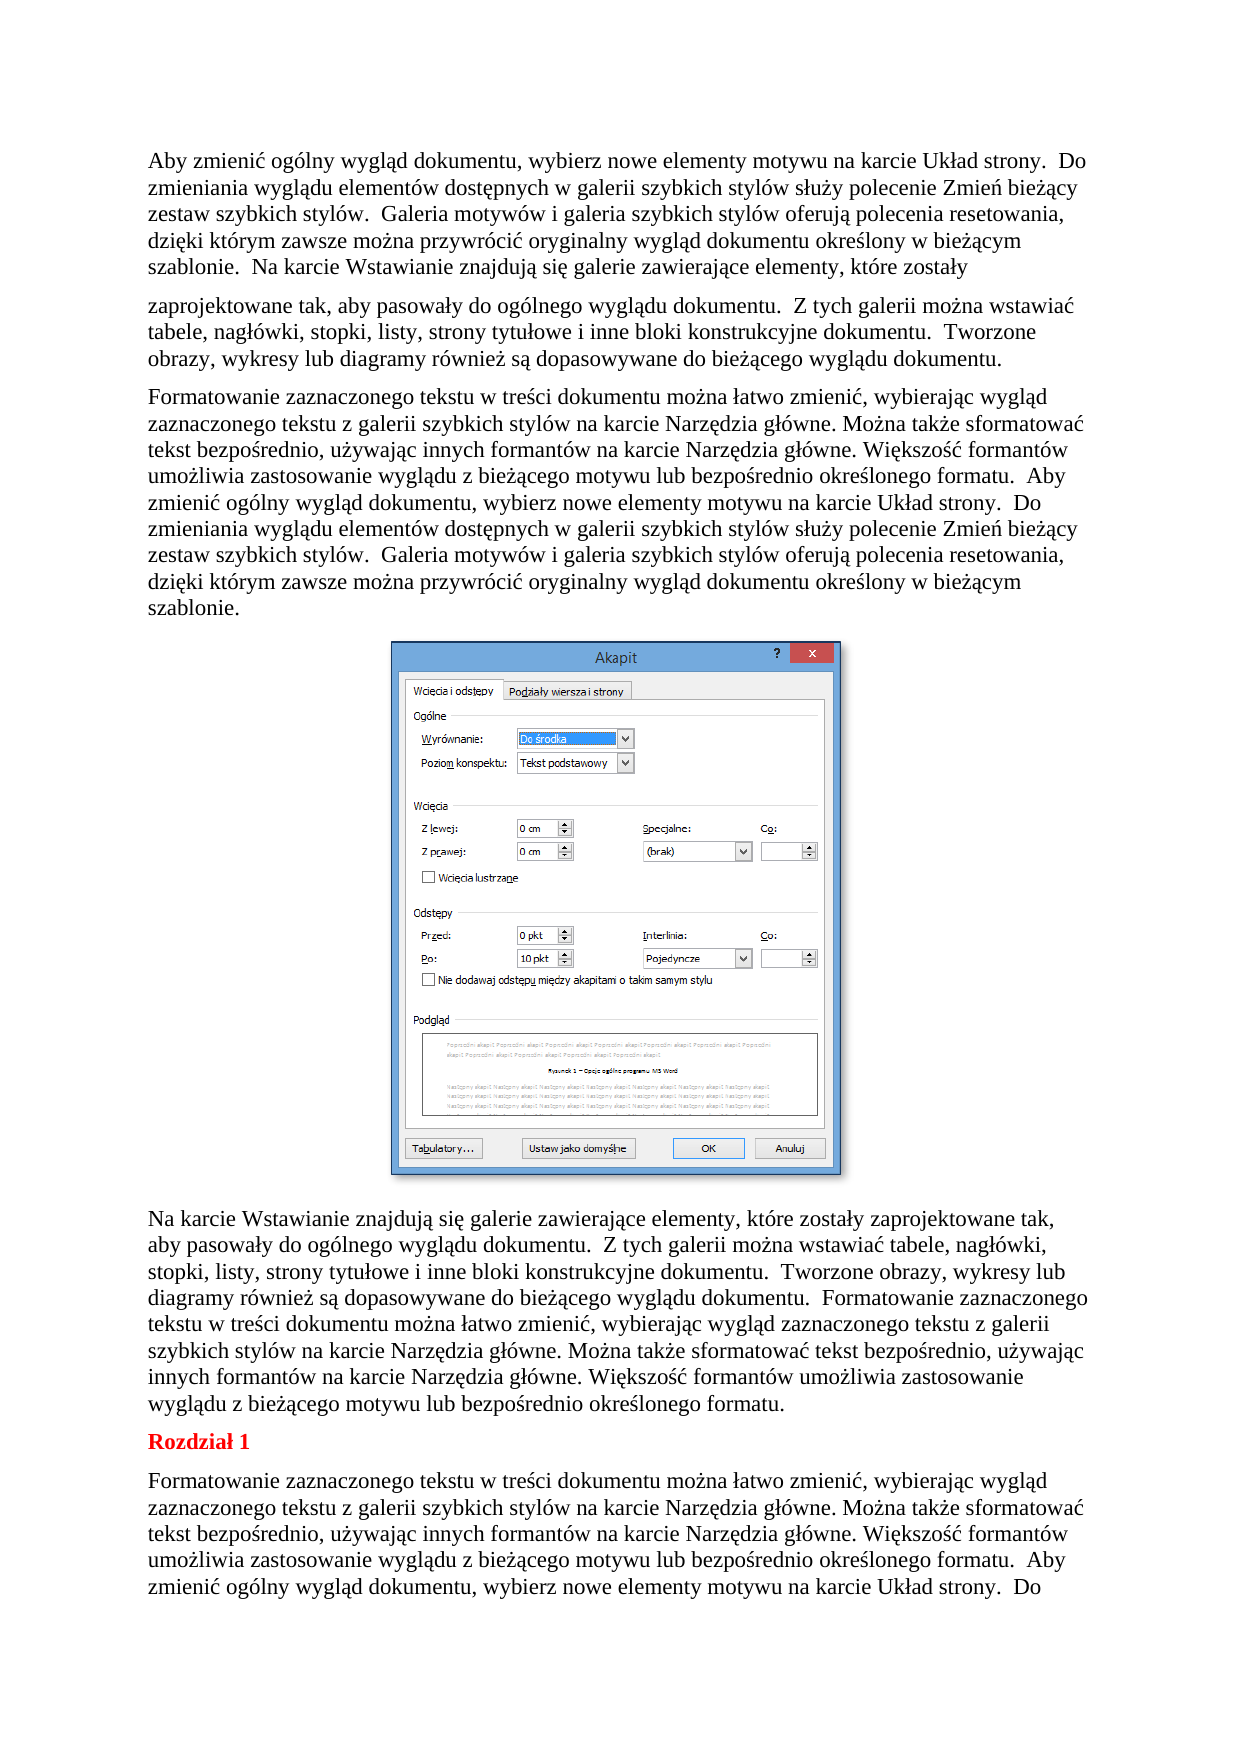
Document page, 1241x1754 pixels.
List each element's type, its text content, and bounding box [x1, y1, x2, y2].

picture [392, 643, 840, 1174]
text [148, 1467, 1093, 1599]
text Aby zmienić ogólny wygląd dokumentu, wybierz nowe elementy motywu na karcie Układ strony. Do zmieniania wyglądu elementów dostępnych w galerii szybkich stylów służy polecenie Zmień bieżący zestaw szybkich stylów. Galeria motywów i galeria szybkich stylów oferują polecenia resetowania, dzięki którym zawsze można przywrócić oryginalny wygląd dokumentu określony w bieżącym szablonie. Na karcie Wstawianie znajdują się galerie zawierające elementy, które zostały [148, 148, 1093, 279]
text zaprojektowane tak, aby pasowały do ogólnego wyglądu dokumentu. Z tych galerii można wstawiać tabele, nagłówki, stopki, listy, strony tytułowe i inne bloki konstrukcyjne dokumentu. Tworzone obrazy, wykresy lub diagramy również są dopasowywane do bieżącego wyglądu dokumentu. [148, 292, 1093, 371]
text Rozdział 1 [148, 1428, 1093, 1455]
